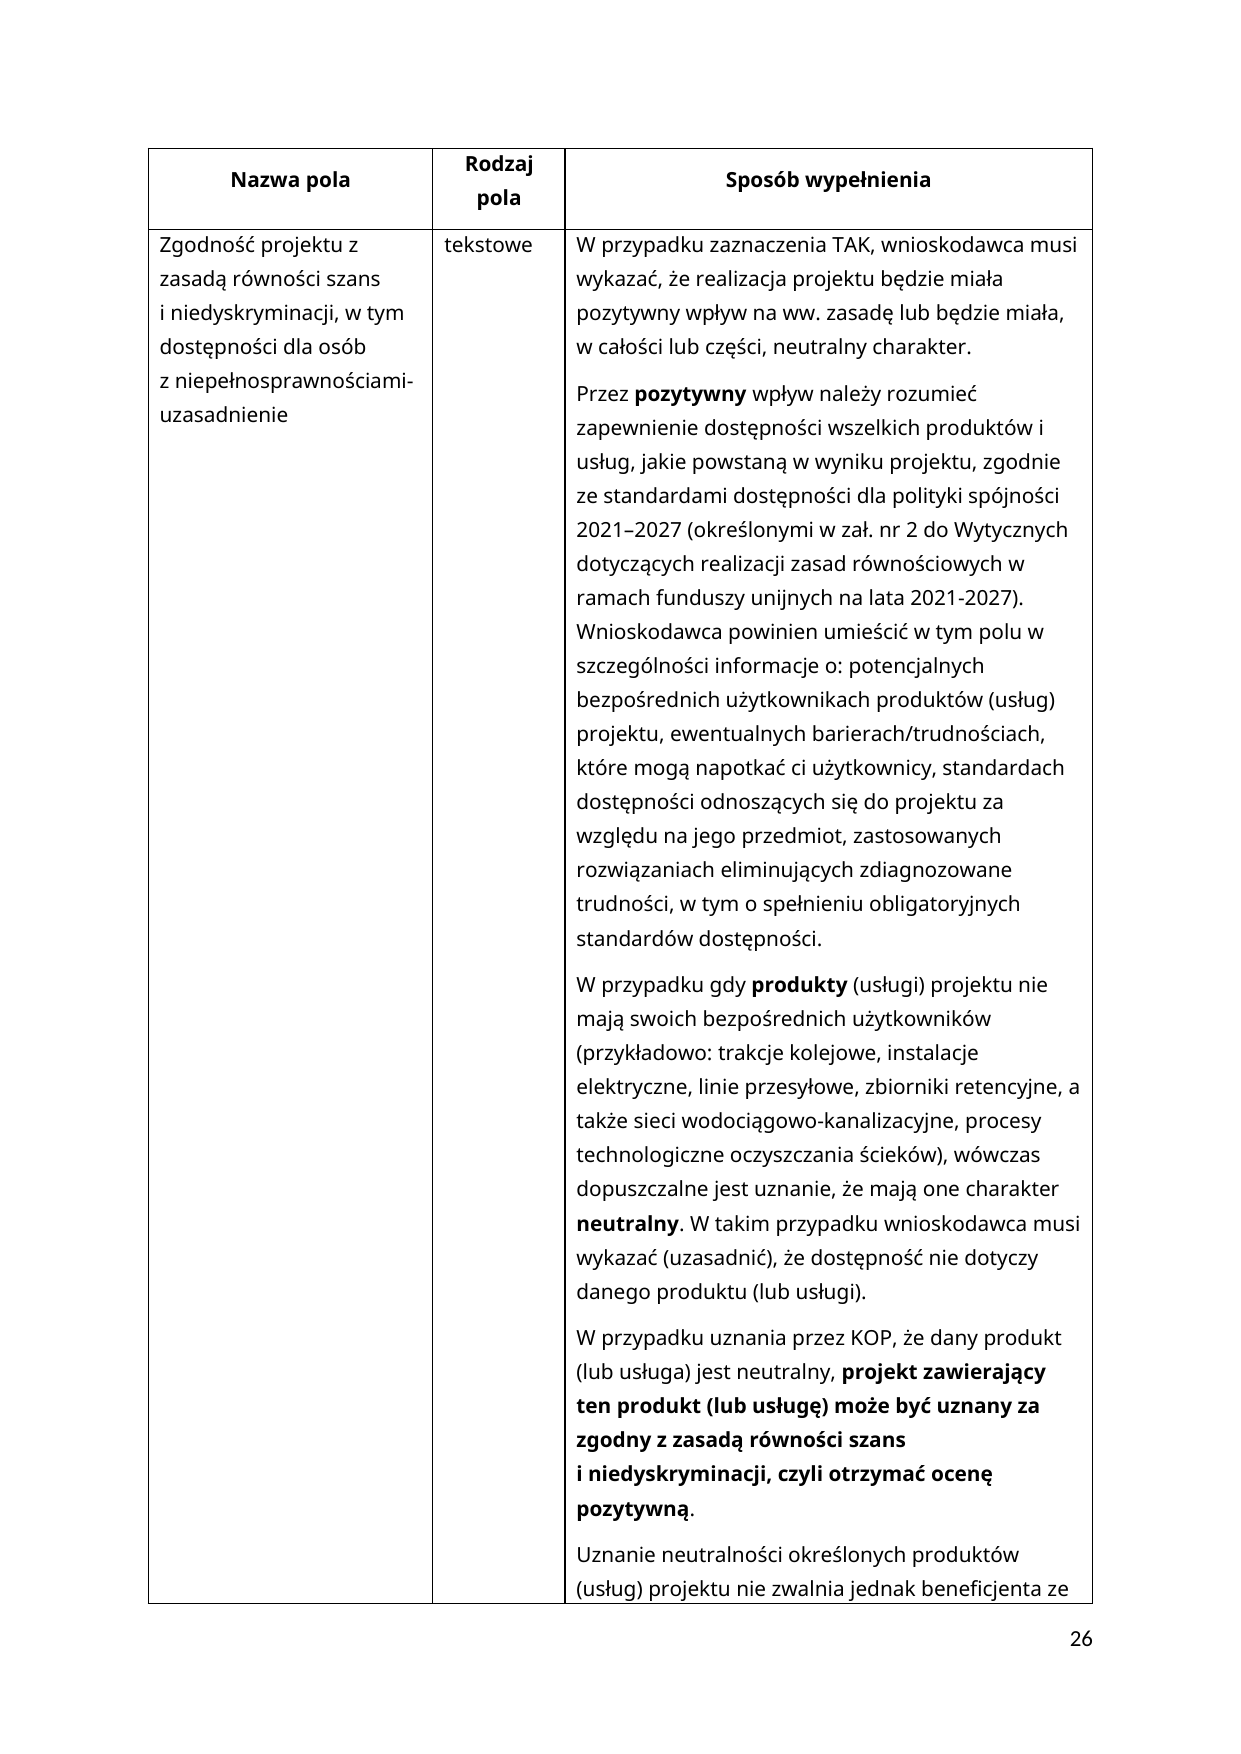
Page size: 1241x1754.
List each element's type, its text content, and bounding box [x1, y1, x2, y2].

table_cell tekstowe [433, 230, 564, 1603]
table_header Sposób wypełnienia [566, 149, 1092, 229]
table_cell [566, 230, 1092, 1603]
table_header Nazwa pola [149, 149, 432, 229]
table_header Rodzaj pola [433, 149, 564, 229]
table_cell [149, 230, 432, 1603]
